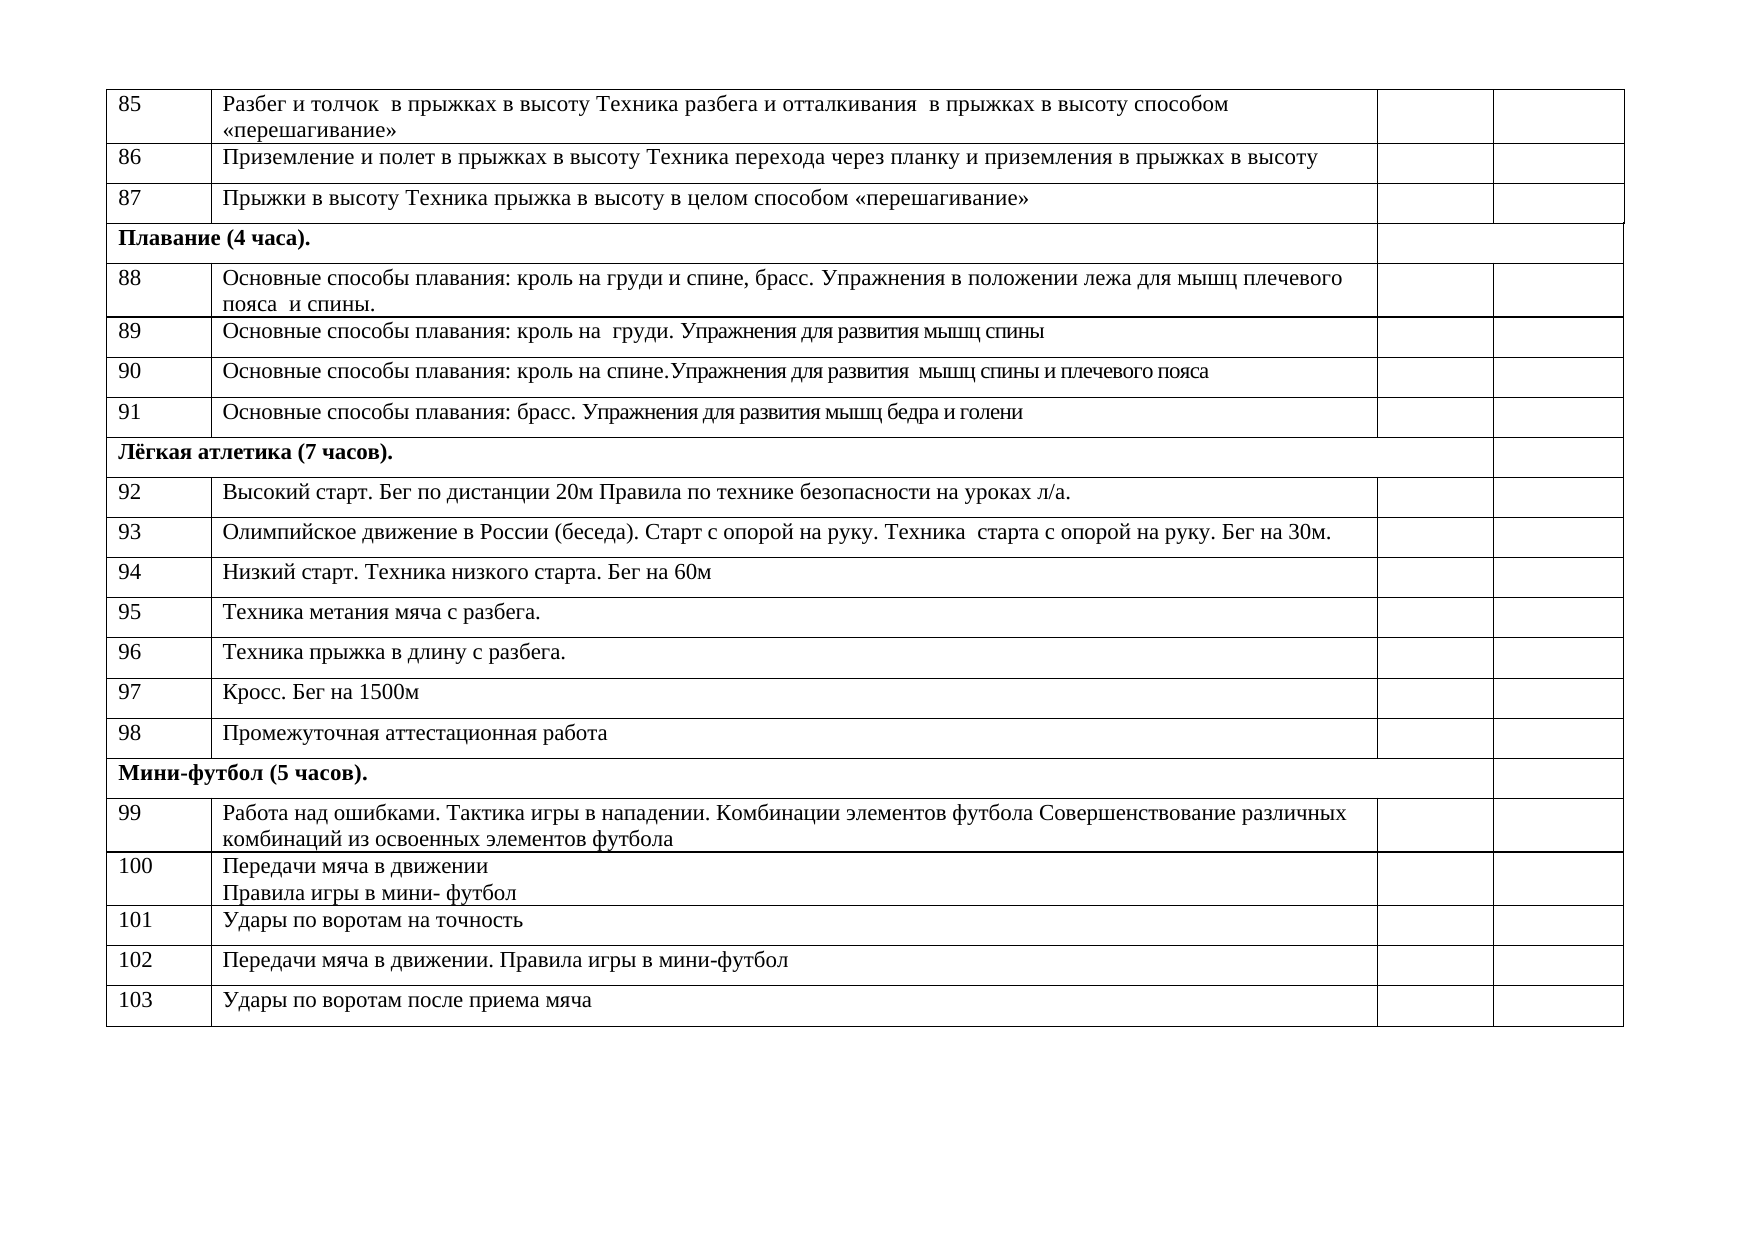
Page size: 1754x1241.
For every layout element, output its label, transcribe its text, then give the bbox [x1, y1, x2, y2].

table_cell [1378, 799, 1493, 851]
table_cell [1378, 90, 1493, 142]
table_cell [1494, 986, 1623, 1026]
table_cell Основные способы плавания: кроль на спине.Упражнения для развития мышц спины и плечевого пояса [212, 358, 1377, 397]
table_cell [1494, 144, 1624, 182]
table_cell 95 [107, 598, 211, 637]
table_cell Лёгкая атлетика (7 часов). [107, 438, 1493, 477]
table_cell [1494, 358, 1623, 397]
table_cell [1494, 799, 1623, 851]
table_cell [1378, 719, 1493, 758]
table_cell [1494, 398, 1623, 437]
table_cell 85 [107, 90, 211, 142]
table_cell Промежуточная аттестационная работа [212, 719, 1377, 758]
table_cell 99 [107, 799, 211, 851]
table_cell [1378, 906, 1493, 945]
table_cell [1494, 518, 1623, 557]
table_cell Удары по воротам после приема мяча [212, 986, 1377, 1026]
table_cell Кросс. Бег на 1500м [212, 679, 1377, 717]
table_cell [1494, 853, 1623, 905]
table_cell Техника прыжка в длину с разбега. [212, 638, 1377, 677]
table_cell Удары по воротам на точность [212, 906, 1377, 945]
table_cell Работа над ошибками. Тактика игры в нападении. Комбинации элементов футбола Совершенствование различных комбинаций из освоенных элементов футбола [212, 799, 1377, 851]
table_cell 90 [107, 358, 211, 397]
table_cell Разбег и толчок в прыжках в высоту Техника разбега и отталкивания в прыжках в высоту способом «перешагивание» [212, 90, 1377, 142]
table_cell Плавание (4 часа). [107, 224, 1377, 263]
table_cell Олимпийское движение в России (беседа). Старт с опорой на руку. Техника старта с опорой на руку. Бег на 30м. [212, 518, 1377, 557]
table_cell 88 [107, 264, 211, 316]
table_cell [1378, 853, 1493, 905]
table_cell Приземление и полет в прыжках в высоту Техника перехода через планку и приземления в прыжках в высоту [212, 144, 1377, 182]
table_cell [1378, 679, 1493, 717]
table_cell 92 [107, 478, 211, 517]
table_cell 97 [107, 679, 211, 717]
table_cell 101 [107, 906, 211, 945]
table_cell Техника метания мяча с разбега. [212, 598, 1377, 637]
table_cell [1378, 358, 1493, 397]
table_cell 100 [107, 853, 211, 905]
table_cell [1494, 679, 1623, 717]
table_cell [1378, 518, 1493, 557]
table_cell 87 [107, 184, 211, 223]
table_cell 98 [107, 719, 211, 758]
table_cell [1378, 318, 1493, 357]
table_cell [1494, 264, 1623, 316]
table_cell Передачи мяча в движении. Правила игры в мини-футбол [212, 946, 1377, 985]
table_cell 91 [107, 398, 211, 437]
table_cell [1494, 438, 1623, 477]
table_cell [1378, 986, 1493, 1026]
table_cell [1378, 558, 1493, 597]
table_cell [1494, 598, 1623, 637]
table_cell 103 [107, 986, 211, 1026]
table_cell [1494, 318, 1623, 357]
table_cell Основные способы плавания: кроль на груди и спине, брасс. Упражнения в положении лежа для мышц плечевого пояса и спины. [212, 264, 1377, 316]
table_cell [1494, 558, 1623, 597]
table_cell Основные способы плавания: брасс. Упражнения для развития мышц бедра и голени [212, 398, 1377, 437]
table_cell 102 [107, 946, 211, 985]
table_cell [1378, 184, 1493, 223]
table_cell Высокий старт. Бег по дистанции 20м Правила по технике безопасности на уроках л/а. [212, 478, 1377, 517]
table_cell Низкий старт. Техника низкого старта. Бег на 60м [212, 558, 1377, 597]
table_cell [1494, 90, 1624, 142]
table_cell 94 [107, 558, 211, 597]
table_cell [1494, 719, 1623, 758]
table_cell [1378, 144, 1493, 182]
table_cell [1494, 759, 1623, 798]
table_cell Мини-футбол (5 часов). [107, 759, 1493, 798]
table_cell [1378, 398, 1493, 437]
table_cell 93 [107, 518, 211, 557]
table_cell [1378, 638, 1493, 677]
table_cell Прыжки в высоту Техника прыжка в высоту в целом способом «перешагивание» [212, 184, 1377, 223]
table_cell [1494, 478, 1623, 517]
table_cell [1378, 598, 1493, 637]
table_cell [1494, 184, 1624, 223]
table_cell Передачи мяча в движении Правила игры в мини- футбол [212, 853, 1377, 905]
table_cell Основные способы плавания: кроль на груди. Упражнения для развития мышц спины [212, 318, 1377, 357]
table_cell 89 [107, 318, 211, 357]
table_cell [1378, 264, 1493, 316]
table_cell [1494, 946, 1623, 985]
table_cell [1378, 224, 1623, 263]
table_cell [1378, 946, 1493, 985]
table_cell [1494, 906, 1623, 945]
table_cell [1494, 638, 1623, 677]
table_cell 86 [107, 144, 211, 182]
table_cell [1378, 478, 1493, 517]
table_cell 96 [107, 638, 211, 677]
